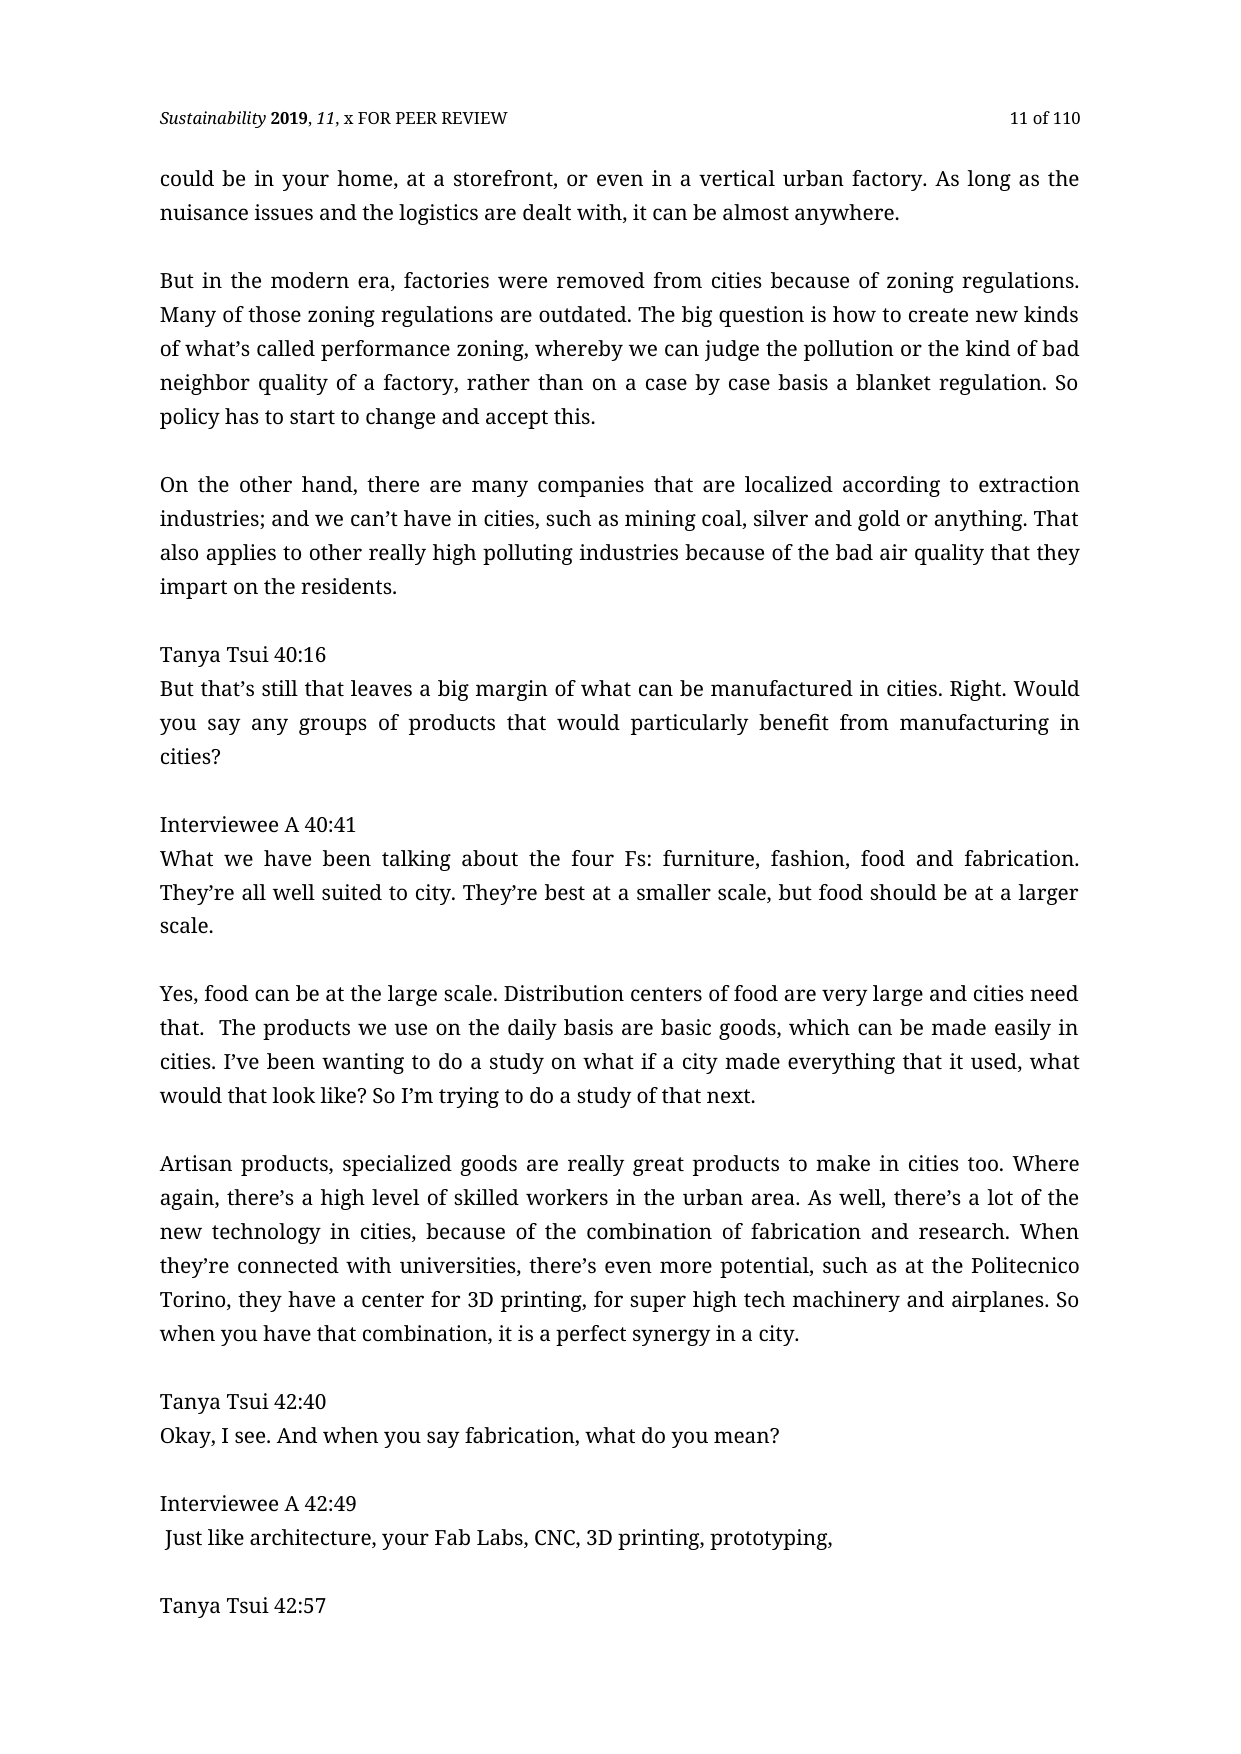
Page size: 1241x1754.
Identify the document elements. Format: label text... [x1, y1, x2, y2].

text Interviewee A 42:49 [159, 1486, 1081, 1520]
text Just like architecture, your Fab Labs, CNC, 3D printing, prototyping, [159, 1520, 1081, 1554]
text What we have been talking about the four Fs: furniture, fashion, food and fabrication. They’re all well suited to city. They’re best at a smaller scale, but food should be at a larger scale. [159, 841, 1081, 943]
text Tanya Tsui 40:16 [159, 637, 1081, 671]
text But that’s still that leaves a big margin of what can be manufactured in cities. Right. Would you say any groups of products that would particularly benefit from manufacturing in cities? [159, 671, 1081, 773]
text Tanya Tsui 42:57 [159, 1588, 1081, 1622]
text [159, 162, 1081, 230]
text Yes, food can be at the large scale. Distribution centers of food are very large and cities need that. The products we use on the daily basis are basic goods, which can be made easily in cities. I’ve been wanting to do a study on what if a city made everything that it used, what would that look like? So I’m trying to do a study of that next. [159, 977, 1081, 1113]
text On the other hand, there are many companies that are localized according to extraction industries; and we can’t have in cities, such as mining coal, silver and gold or anything. That also applies to other really high polluting industries because of the bad air quality that they impart on the residents. [159, 467, 1081, 603]
text Artisan products, specialized goods are really great products to make in cities too. Where again, there’s a high level of skilled workers in the urban area. As well, there’s a lot of the new technology in cities, because of the combination of fabrication and research. When they’re connected with universities, there’s even more potential, such as at the Politecnico Torino, they have a center for 3D printing, for super high tech machinery and airplanes. So when you have that combination, it is a perfect synergy in a city. [159, 1147, 1081, 1350]
text But in the modern era, factories were removed from cities because of zoning regulations. Many of those zoning regulations are outdated. The big question is how to create new kinds of what’s called performance zoning, whereby we can judge the pollution or the kind of bad neighbor quality of a factory, rather than on a case by case basis a blanket regulation. So policy has to start to change and accept this. [159, 264, 1081, 433]
text Tanya Tsui 42:40 [159, 1384, 1081, 1418]
text Okay, I see. And when you say fabrication, what do you mean? [159, 1418, 1081, 1452]
text Interviewee A 40:41 [159, 807, 1081, 841]
